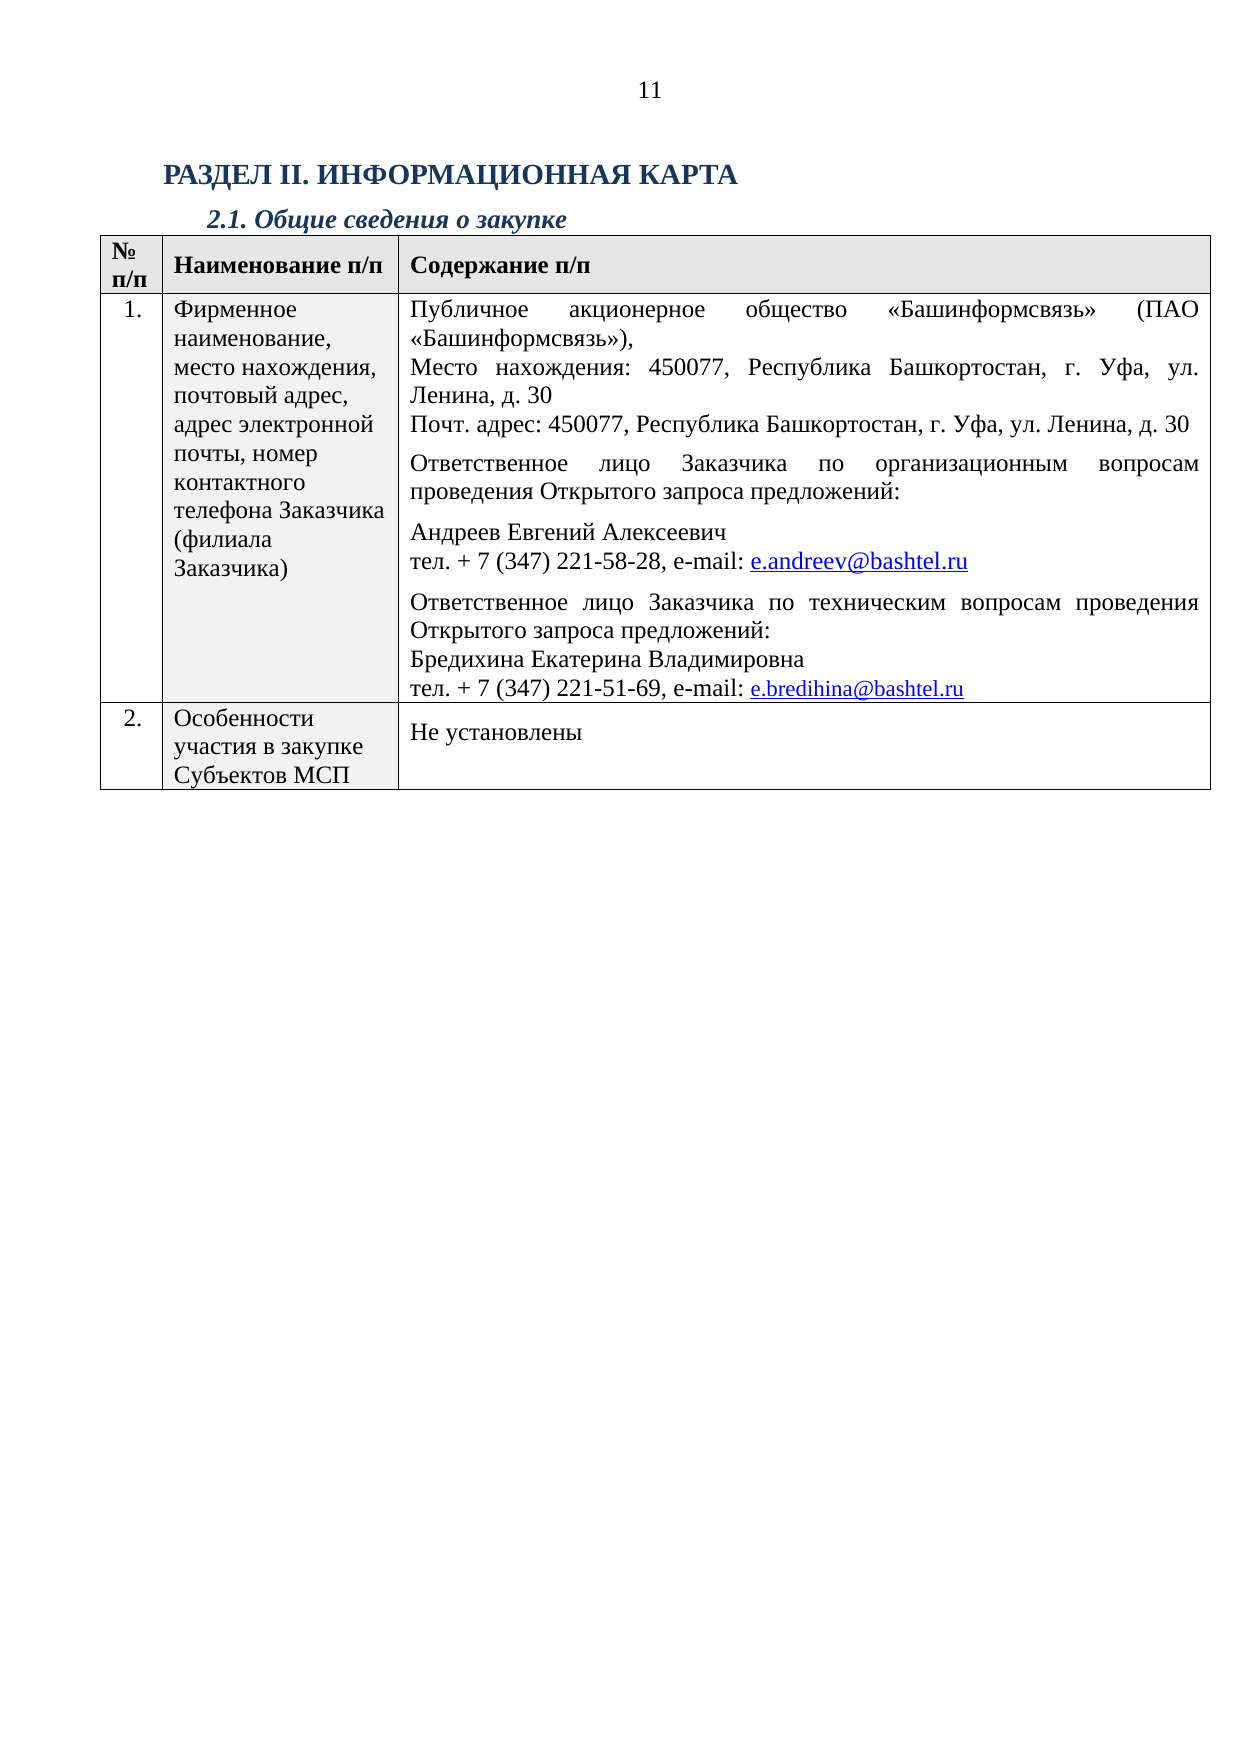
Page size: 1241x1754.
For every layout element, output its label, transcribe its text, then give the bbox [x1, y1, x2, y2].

text РАЗДЕЛ II. ИНФОРМАЦИОННАЯ КАРТА [163, 157, 1181, 191]
table_header Содержание п/п [399, 236, 1210, 293]
table_header № п/п [101, 236, 162, 293]
table_cell Фирменное наименование, место нахождения, почтовый адрес, адрес электронной почты, номер контактного телефона Заказчика (филиала Заказчика) [163, 294, 398, 702]
table_cell [101, 703, 162, 789]
table_cell Публичное акционерное общество «Башинформсвязь» (ПАО «Башинформсвязь»), Место нахождения: 450077, Республика Башкортостан, г. Уфа, ул. Ленина, д. 30 Почт. адрес: 450077, Республика Башкортостан, г. Уфа, ул. Ленина, д. 30 Ответственное лицо Заказчика по организационным вопросам проведения Открытого запроса предложений: Андреев Евгений Алексеевич тел. + 7 (347) 221-58-28, e-mail: e.andreev@bashtel.ru Ответственное лицо Заказчика по техническим вопросам проведения Открытого запроса предложений: Бредихина Екатерина Владимировна тел. + 7 (347) 221-51-69, e-mail: e.bredihina@bashtel.ru [399, 294, 1210, 702]
text 2.1. Общие сведения о закупке [207, 203, 1181, 235]
table_cell Не установлены [399, 703, 1210, 789]
table_header Наименование п/п [163, 236, 398, 293]
table_cell [101, 294, 162, 702]
table_cell Особенности участия в закупке Субъектов МСП [163, 703, 398, 789]
